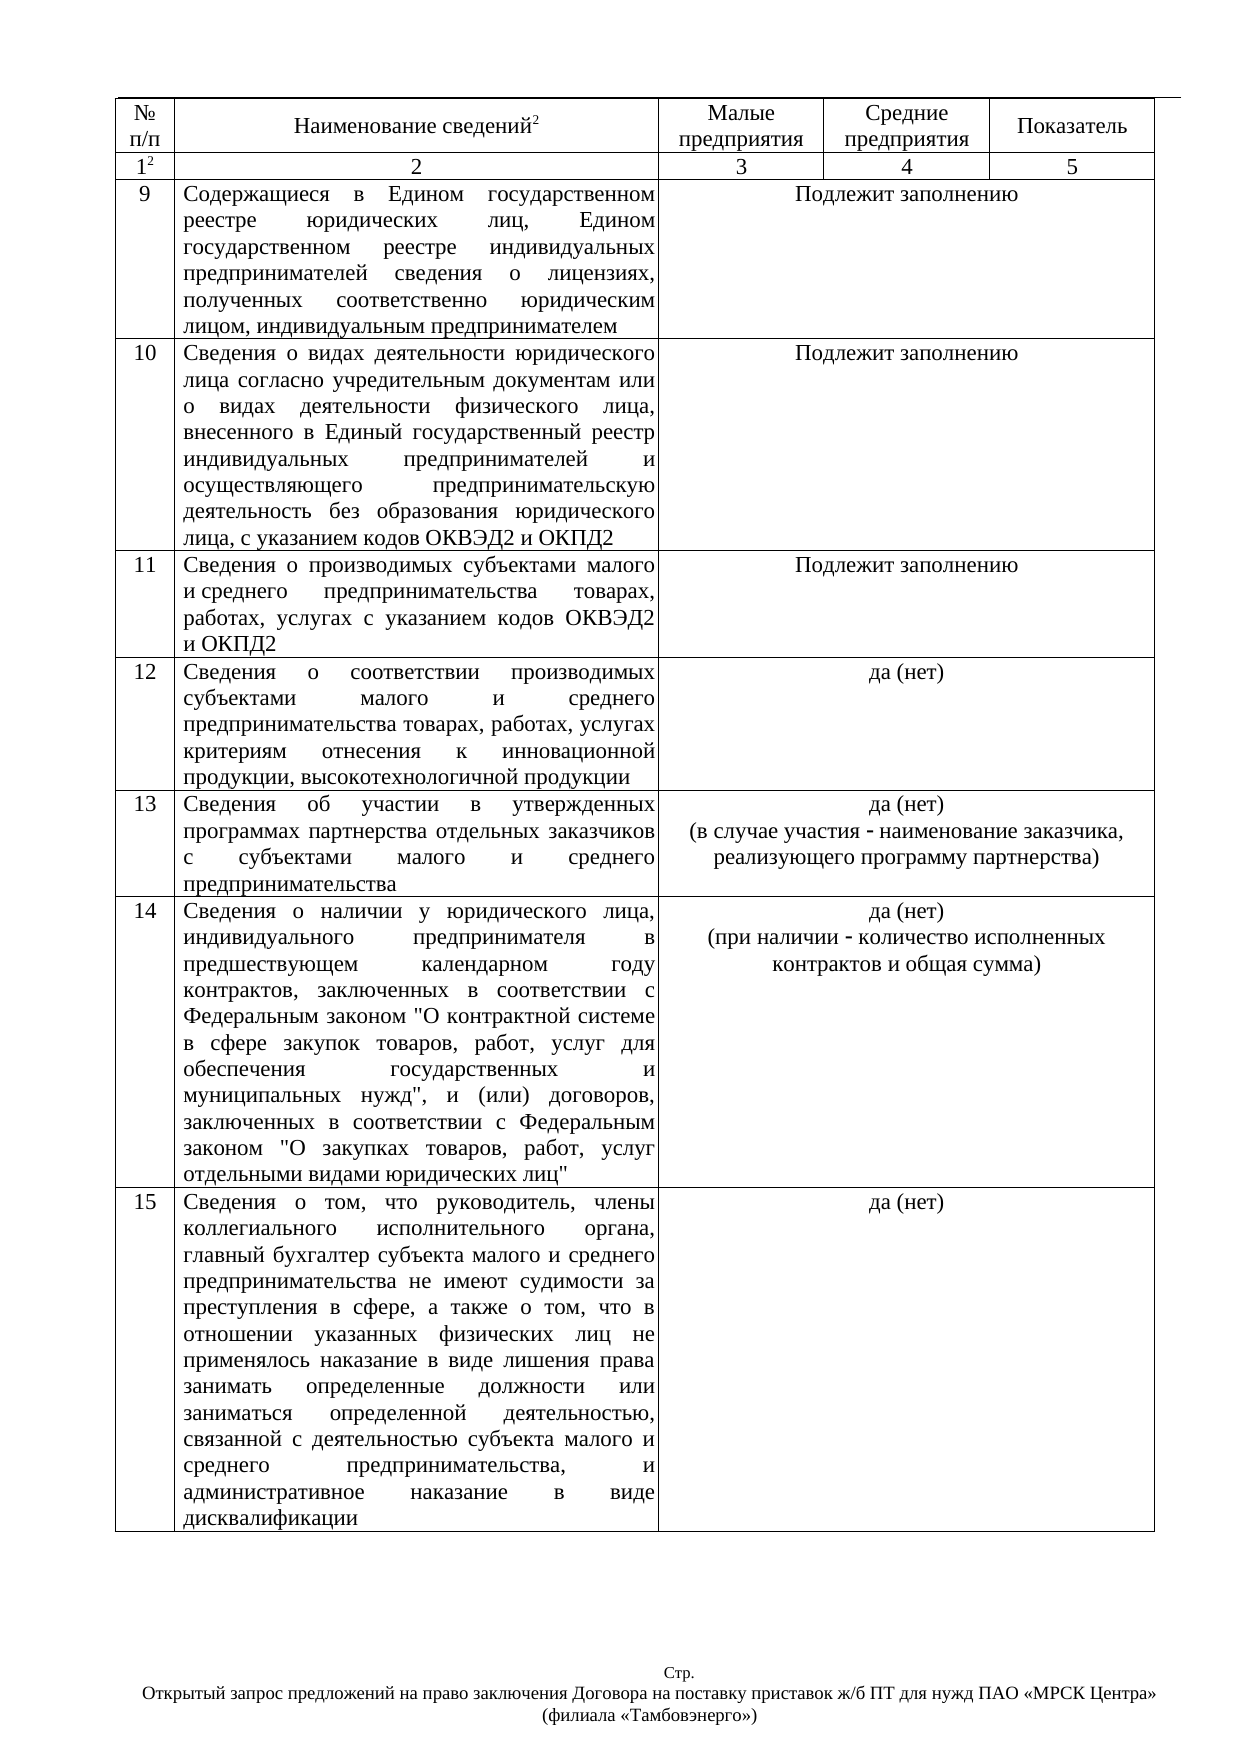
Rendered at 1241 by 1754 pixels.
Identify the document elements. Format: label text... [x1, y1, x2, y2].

table_cell 5 [990, 153, 1154, 179]
table_header Показатель [990, 99, 1154, 152]
table_header Наименование сведений2 [175, 99, 658, 152]
table_cell да (нет) [659, 658, 1154, 789]
table_cell Сведения о видах деятельности юридического лица согласно учредительным документам или о видах деятельности физического лица, внесенного в Единый государственный реестр индивидуальных предпринимателей и осуществляющего предпринимательскую деятельность без образования юридического лица, с указанием кодов ОКВЭД2 и ОКПД2 [175, 339, 658, 550]
table_header № п/п [116, 99, 174, 152]
table_cell Подлежит заполнению [659, 180, 1154, 338]
table_header Средние предприятия [824, 99, 989, 152]
table_cell Сведения об участии в утвержденных программах партнерства отдельных заказчиков с субъектами малого и среднего предпринимательства [175, 791, 658, 896]
table_cell Сведения о наличии у юридического лица, индивидуального предпринимателя в предшествующем календарном году контрактов, заключенных в соответствии с Федеральным законом "О контрактной системе в сфере закупок товаров, работ, услуг для обеспечения государственных и муниципальных нужд", и (или) договоров, заключенных в соответствии с Федеральным законом "О закупках товаров, работ, услуг отдельными видами юридических лиц" [175, 897, 658, 1187]
table_cell 11 [116, 551, 174, 657]
table_cell 12 [116, 153, 174, 179]
table_cell 4 [824, 153, 989, 179]
table_cell 2 [175, 153, 658, 179]
table_cell Содержащиеся в Едином государственном реестре юридических лиц, Едином государственном реестре индивидуальных предпринимателей сведения о лицензиях, полученных соответственно юридическим лицом, индивидуальным предпринимателем [175, 180, 658, 338]
table_cell да (нет) [659, 1188, 1154, 1531]
table_cell Сведения о соответствии производимых субъектами малого и среднего предпринимательства товарах, работах, услугах критериям отнесения к инновационной продукции, высокотехнологичной продукции [175, 658, 658, 789]
table_cell 13 [116, 791, 174, 896]
table_cell Сведения о том, что руководитель, члены коллегиального исполнительного органа, главный бухгалтер субъекта малого и среднего предпринимательства не имеют судимости за преступления в сфере, а также о том, что в отношении указанных физических лиц не применялось наказание в виде лишения права занимать определенные должности или заниматься определенной деятельностью, связанной с деятельностью субъекта малого и среднего предпринимательства, и административное наказание в виде дисквалификации [175, 1188, 658, 1531]
table_cell 10 [116, 339, 174, 550]
table_cell да (нет) (в случае участия наименование заказчика, реализующего программу партнерства) [659, 791, 1154, 896]
table_cell Подлежит заполнению [659, 339, 1154, 550]
table_cell 9 [116, 180, 174, 338]
table_cell Сведения о производимых субъектами малого и среднего предпринимательства товарах, работах, услугах с указанием кодов ОКВЭД2 и ОКПД2 [175, 551, 658, 657]
table_cell 12 [116, 658, 174, 789]
table_header Малые предприятия [659, 99, 823, 152]
table_cell 15 [116, 1188, 174, 1531]
table_cell 3 [659, 153, 823, 179]
table_cell 14 [116, 897, 174, 1187]
table_cell да (нет) (при наличии количество исполненных контрактов и общая сумма) [659, 897, 1154, 1187]
table_cell Подлежит заполнению [659, 551, 1154, 657]
